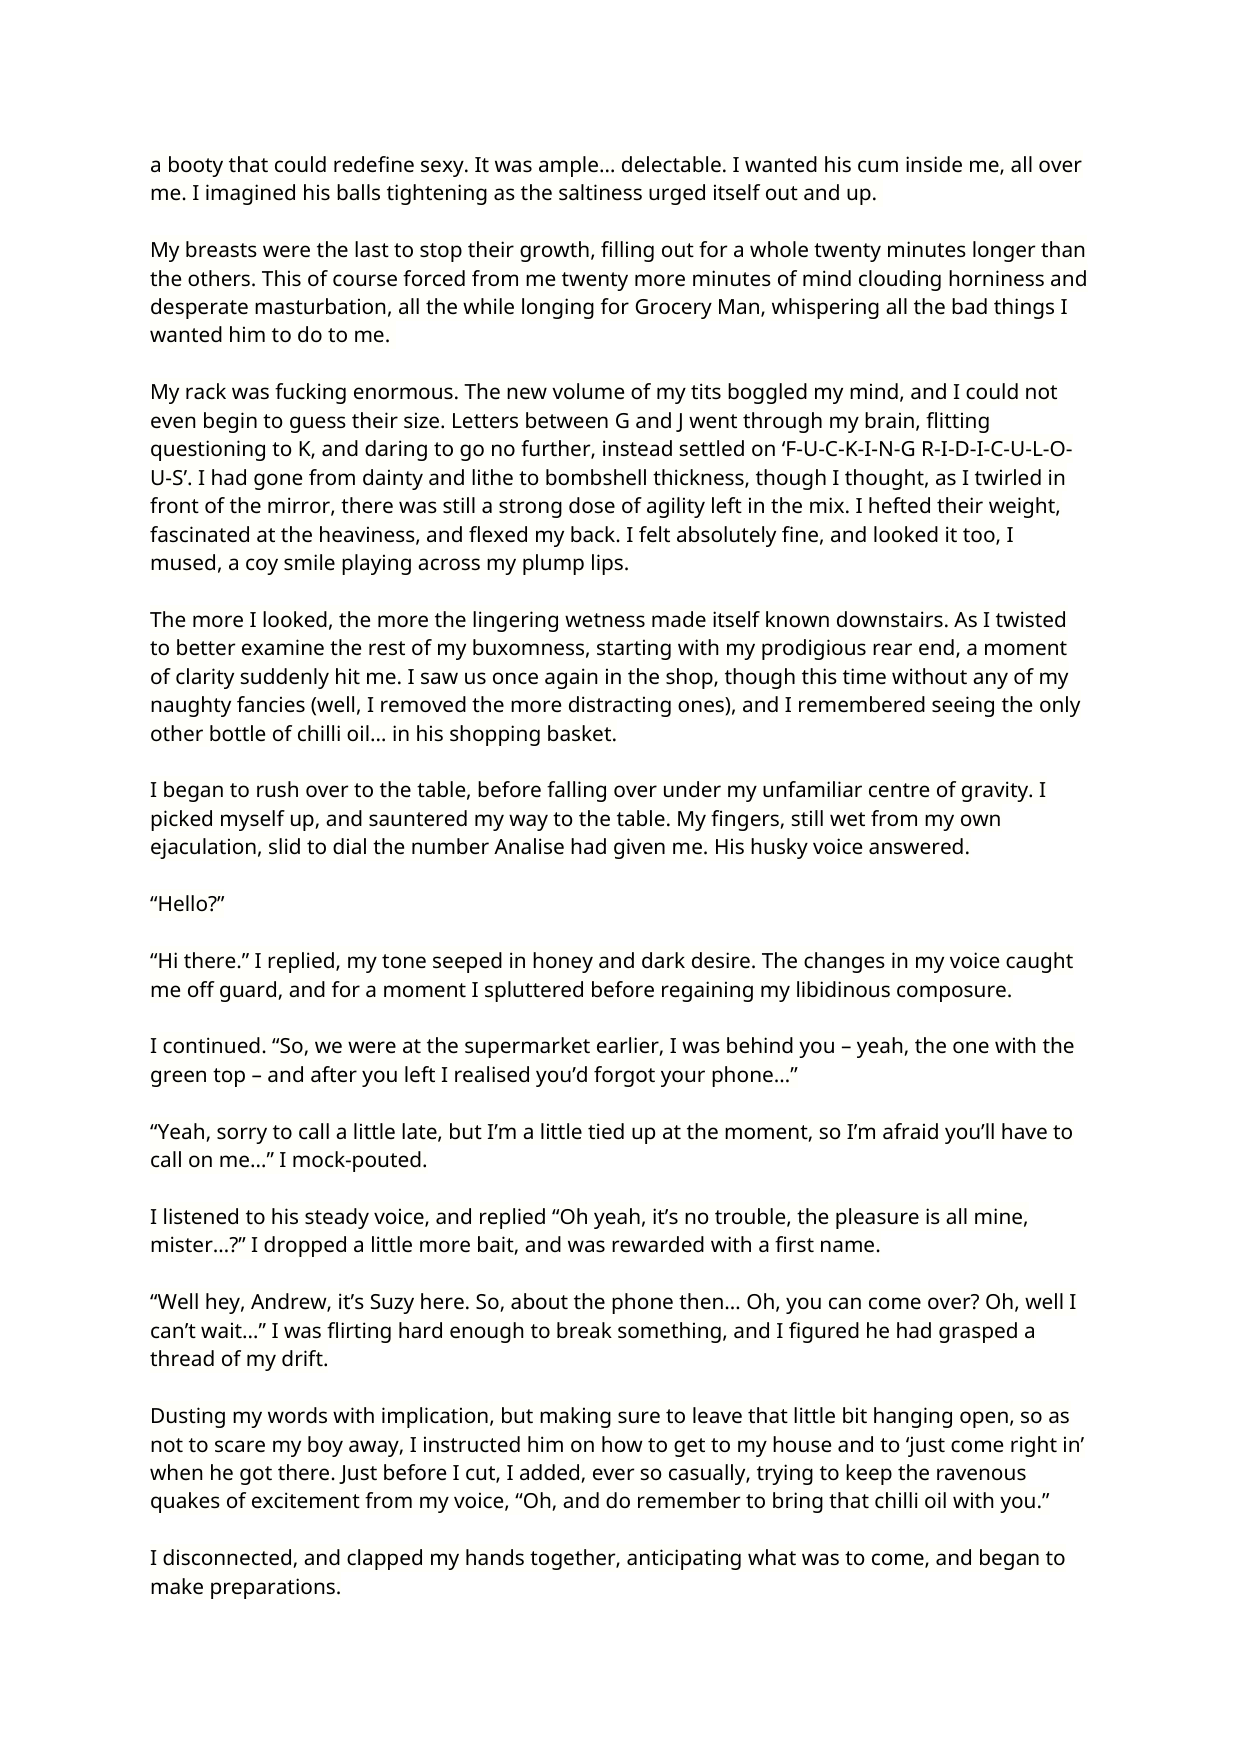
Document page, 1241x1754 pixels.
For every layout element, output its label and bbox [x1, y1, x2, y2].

text [150, 150, 1090, 1600]
